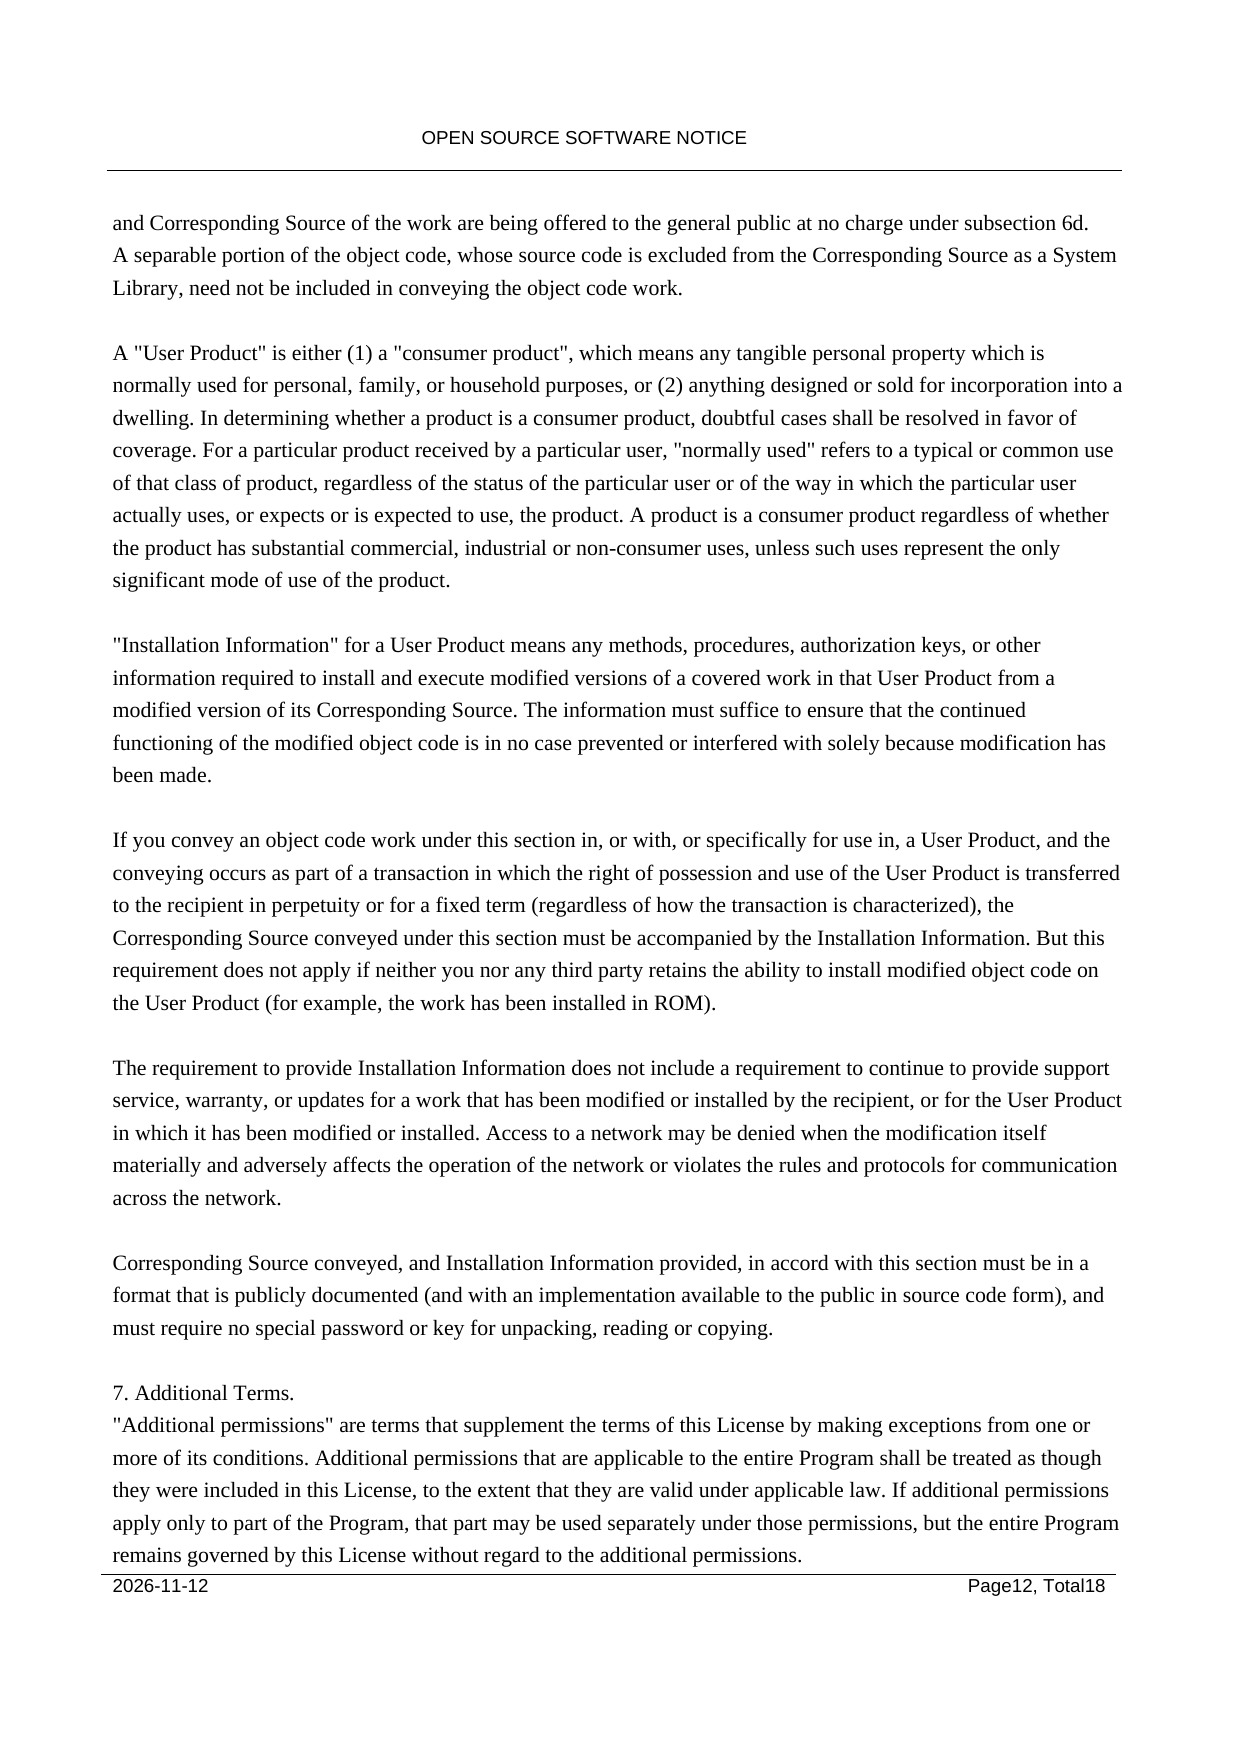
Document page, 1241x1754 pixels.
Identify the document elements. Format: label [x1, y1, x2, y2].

text [112, 206, 1128, 1571]
